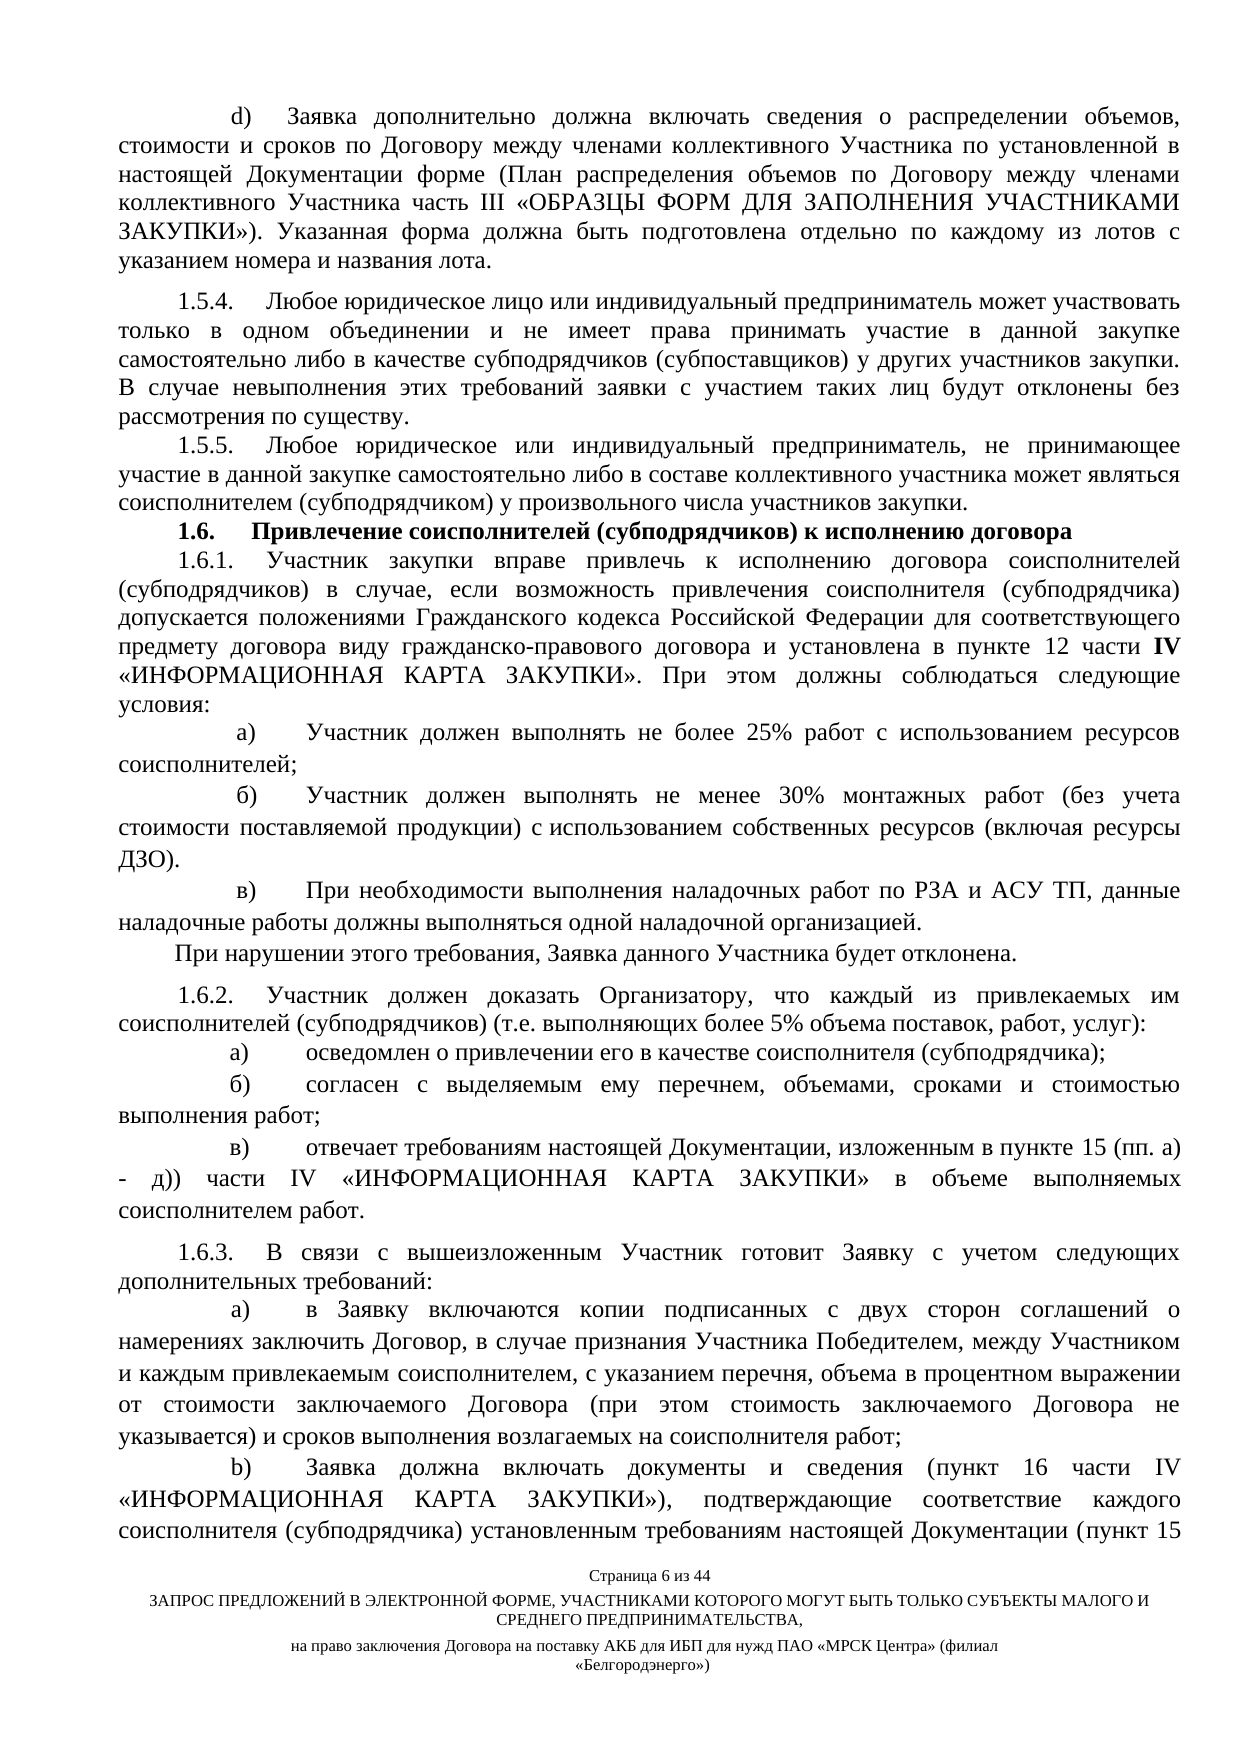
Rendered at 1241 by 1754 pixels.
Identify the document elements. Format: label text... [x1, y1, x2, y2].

list согласен с выделяемым ему перечнем, объемами, сроками и стоимостью выполнения работ; [118, 1069, 1181, 1129]
list Участник должен выполнять не менее 30% монтажных работ (без учета стоимости поставляемой продукции) c использованием собственных ресурсов (включая ресурсы ДЗО). [118, 781, 1181, 872]
list осведомлен о привлечении его в качестве соисполнителя (субподрядчика); [118, 1037, 1181, 1066]
subtitle Участник должен доказать Организатору, что каждый из привлекаемых им соисполнителей (субподрядчиков) (т.е. выполняющих более 5% объема поставок, работ, услуг): [118, 980, 1181, 1037]
list Заявка дополнительно должна включать сведения о распределении объемов, стоимости и сроков по Договору между членами коллективного Участника по установленной в настоящей Документации форме (План распределения объемов по Договору между членами коллективного Участника часть III «ОБРАЗЦЫ ФОРМ ДЛЯ ЗАПОЛНЕНИЯ УЧАСТНИКАМИ ЗАКУПКИ»). Указанная форма должна быть подготовлена отдельно по каждому из лотов с указанием номера и названия лота. [118, 101, 1181, 274]
subtitle Любое юридическое или индивидуальный предприниматель, не принимающее участие в данной закупке самостоятельно либо в составе коллективного участника может являться соисполнителем (субподрядчиком) у произвольного числа участников закупки. [118, 430, 1181, 516]
list в Заявку включаются копии подписанных с двух сторон соглашений о намерениях заключить Договор, в случае признания Участника Победителем, между Участником и каждым привлекаемым соисполнителем, с указанием перечня, объема в процентном выражении от стоимости заключаемого Договора (при этом стоимость заключаемого Договора не указывается) и сроков выполнения возлагаемых на соисполнителя работ; [118, 1294, 1181, 1449]
subtitle Участник закупки вправе привлечь к исполнению договора соисполнителей (субподрядчиков) в случае, если возможность привлечения соисполнителя (субподрядчика) допускается положениями Гражданского кодекса Российской Федерации для соответствующего предмету договора виду гражданско-правового договора и установлена в пункте 12 части IV «ИНФОРМАЦИОННАЯ КАРТА ЗАКУПКИ». При этом должны соблюдаться следующие условия: [118, 545, 1181, 717]
list Участник должен выполнять не более 25% работ c использованием ресурсов соисполнителей; [118, 717, 1181, 778]
subtitle Привлечение соисполнителей (субподрядчиков) к исполнению договора [118, 516, 1181, 545]
text При нарушении этого требования, Заявка данного Участника будет отклонена. [174, 938, 1181, 967]
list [118, 1452, 1181, 1544]
list При необходимости выполнения наладочных работ по РЗА и АСУ ТП, данные наладочные работы должны выполняться одной наладочной организацией. [118, 875, 1181, 936]
subtitle В связи с вышеизложенным Участник готовит Заявку с учетом следующих дополнительных требований: [118, 1237, 1181, 1294]
list отвечает требованиям настоящей Документации, изложенным в пункте 15 (пп. а) - д)) части IV «ИНФОРМАЦИОННАЯ КАРТА ЗАКУПКИ» в объеме выполняемых соисполнителем работ. [118, 1132, 1181, 1224]
subtitle Любое юридическое лицо или индивидуальный предприниматель может участвовать только в одном объединении и не имеет права принимать участие в данной закупке самостоятельно либо в качестве субподрядчиков (субпоставщиков) у других участников закупки. В случае невыполнения этих требований заявки с участием таких лиц будут отклонены без рассмотрения по существу. [118, 286, 1181, 430]
